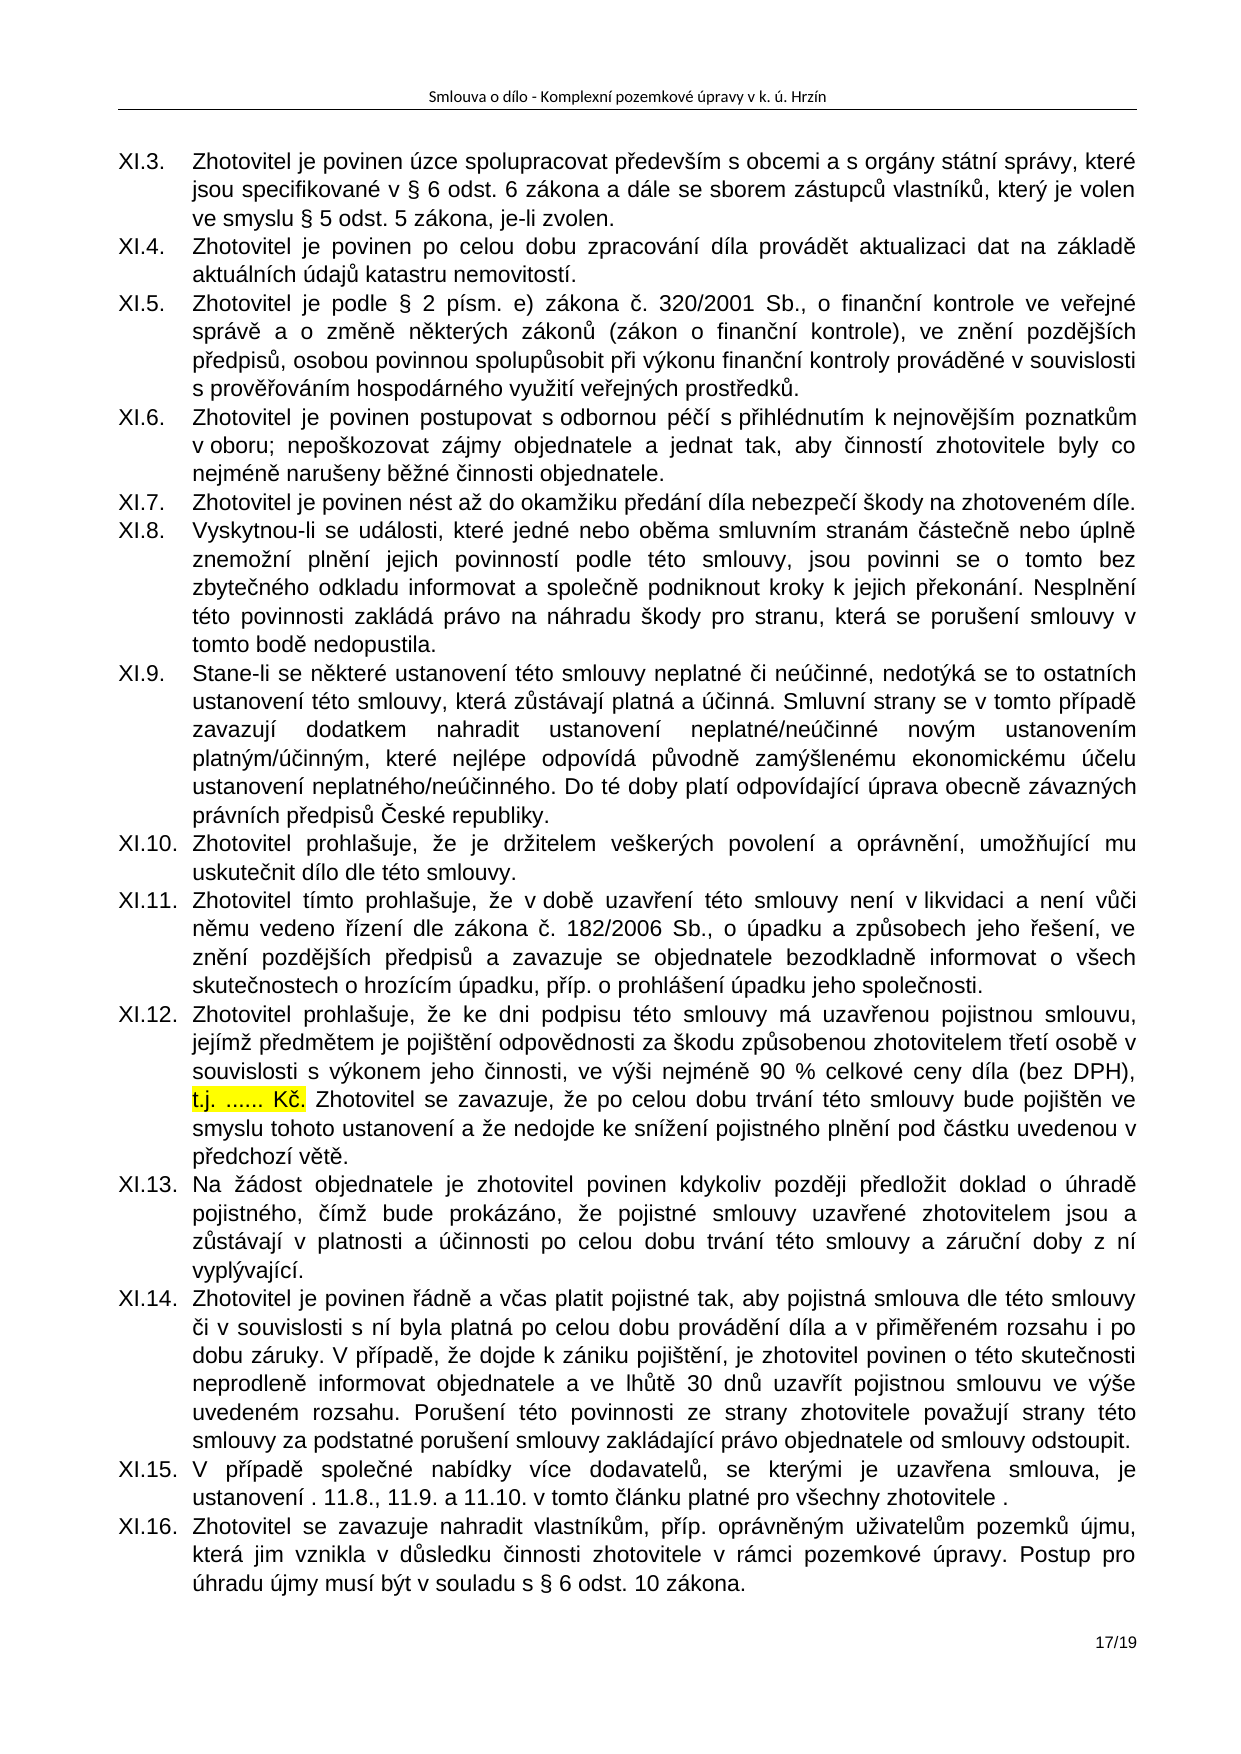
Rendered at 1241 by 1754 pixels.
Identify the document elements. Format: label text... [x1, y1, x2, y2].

list Stane-li se některé ustanovení této smlouvy neplatné či neúčinné, nedotýká se to ostatních ustanovení této smlouvy, která zůstávají platná a účinná. Smluvní strany se v tomto případě zavazují dodatkem nahradit ustanovení neplatné/neúčinné novým ustanovením platným/účinným, které nejlépe odpovídá původně zamýšlenému ekonomickému účelu ustanovení neplatného/neúčinného. Do té doby platí odpovídající úprava obecně závazných právních předpisů České republiky. [118, 659, 1137, 828]
list Zhotovitel je povinen řádně a včas platit pojistné tak, aby pojistná smlouva dle této smlouvy či v souvislosti s ní byla platná po celou dobu provádění díla a v přiměřeném rozsahu i po dobu záruky. V případě, že dojde k zániku pojištění, je zhotovitel povinen o této skutečnosti neprodleně informovat objednatele a ve lhůtě 30 dnů uzavřít pojistnou smlouvu ve výše uvedeném rozsahu. Porušení této povinnosti ze strany zhotovitele považují strany této smlouvy za podstatné porušení smlouvy zakládající právo objednatele od smlouvy odstoupit. [118, 1285, 1137, 1454]
list Zhotovitel je podle § 2 písm. e) zákona č. 320/2001 Sb., o finanční kontrole ve veřejné správě a o změně některých zákonů (zákon o finanční kontrole), ve znění pozdějších předpisů, osobou povinnou spolupůsobit při výkonu finanční kontroly prováděné v souvislosti s prověřováním hospodárného využití veřejných prostředků. [118, 290, 1137, 401]
list Zhotovitel je povinen po celou dobu zpracování díla provádět aktualizaci dat na základě aktuálních údajů katastru nemovitostí. [118, 233, 1137, 288]
list Zhotovitel je povinen nést až do okamžiku předání díla nebezpečí škody na zhotoveném díle. [118, 489, 1137, 515]
list Zhotovitel se zavazuje nahradit vlastníkům, příp. oprávněným uživatelům pozemků újmu, která jim vznikla v důsledku činnosti zhotovitele v rámci pozemkové úpravy. Postup pro úhradu újmy musí být v souladu s § 6 odst. 10 zákona. [118, 1513, 1137, 1596]
list Zhotovitel prohlašuje, že ke dni podpisu této smlouvy má uzavřenou pojistnou smlouvu, jejímž předmětem je pojištění odpovědnosti za škodu způsobenou zhotovitelem třetí osobě v souvislosti s výkonem jeho činnosti, ve výši nejméně 90 % celkové ceny díla (bez DPH), t.j. ...... Kč. Zhotovitel se zavazuje, že po celou dobu trvání této smlouvy bude pojištěn ve smyslu tohoto ustanovení a že nedojde ke snížení pojistného plnění pod částku uvedenou v předchozí větě. [118, 1001, 1137, 1169]
list V případě společné nabídky více dodavatelů, se kterými je uzavřena smlouva, je ustanovení . 11.8., 11.9. a 11.10. v tomto článku platné pro všechny zhotovitele . [118, 1456, 1137, 1511]
list Zhotovitel prohlašuje, že je držitelem veškerých povolení a oprávnění, umožňující mu uskutečnit dílo dle této smlouvy. [118, 830, 1137, 885]
list Na žádost objednatele je zhotovitel povinen kdykoliv později předložit doklad o úhradě pojistného, čímž bude prokázáno, že pojistné smlouvy uzavřené zhotovitelem jsou a zůstávají v platnosti a účinnosti po celou dobu trvání této smlouvy a záruční doby z ní vyplývající. [118, 1171, 1137, 1283]
list Zhotovitel je povinen úzce spolupracovat především s obcemi a s orgány státní správy, které jsou specifikované v § 6 odst. 6 zákona a dále se sborem zástupců vlastníků, který je volen ve smyslu § 5 odst. 5 zákona, je-li zvolen. [118, 148, 1137, 231]
list Vyskytnou-li se události, které jedné nebo oběma smluvním stranám částečně nebo úplně znemožní plnění jejich povinností podle této smlouvy, jsou povinni se o tomto bez zbytečného odkladu informovat a společně podniknout kroky k jejich překonání. Nesplnění této povinnosti zakládá právo na náhradu škody pro stranu, která se porušení smlouvy v tomto bodě nedopustila. [118, 517, 1137, 657]
list Zhotovitel tímto prohlašuje, že v době uzavření této smlouvy není v likvidaci a není vůči němu vedeno řízení dle zákona č. 182/2006 Sb., o úpadku a způsobech jeho řešení, ve znění pozdějších předpisů a zavazuje se objednatele bezodkladně informovat o všech skutečnostech o hrozícím úpadku, příp. o prohlášení úpadku jeho společnosti. [118, 887, 1137, 999]
list Zhotovitel je povinen postupovat s odbornou péčí s přihlédnutím k nejnovějším poznatkům v oboru; nepoškozovat zájmy objednatele a jednat tak, aby činností zhotovitele byly co nejméně narušeny běžné činnosti objednatele. [118, 403, 1137, 487]
